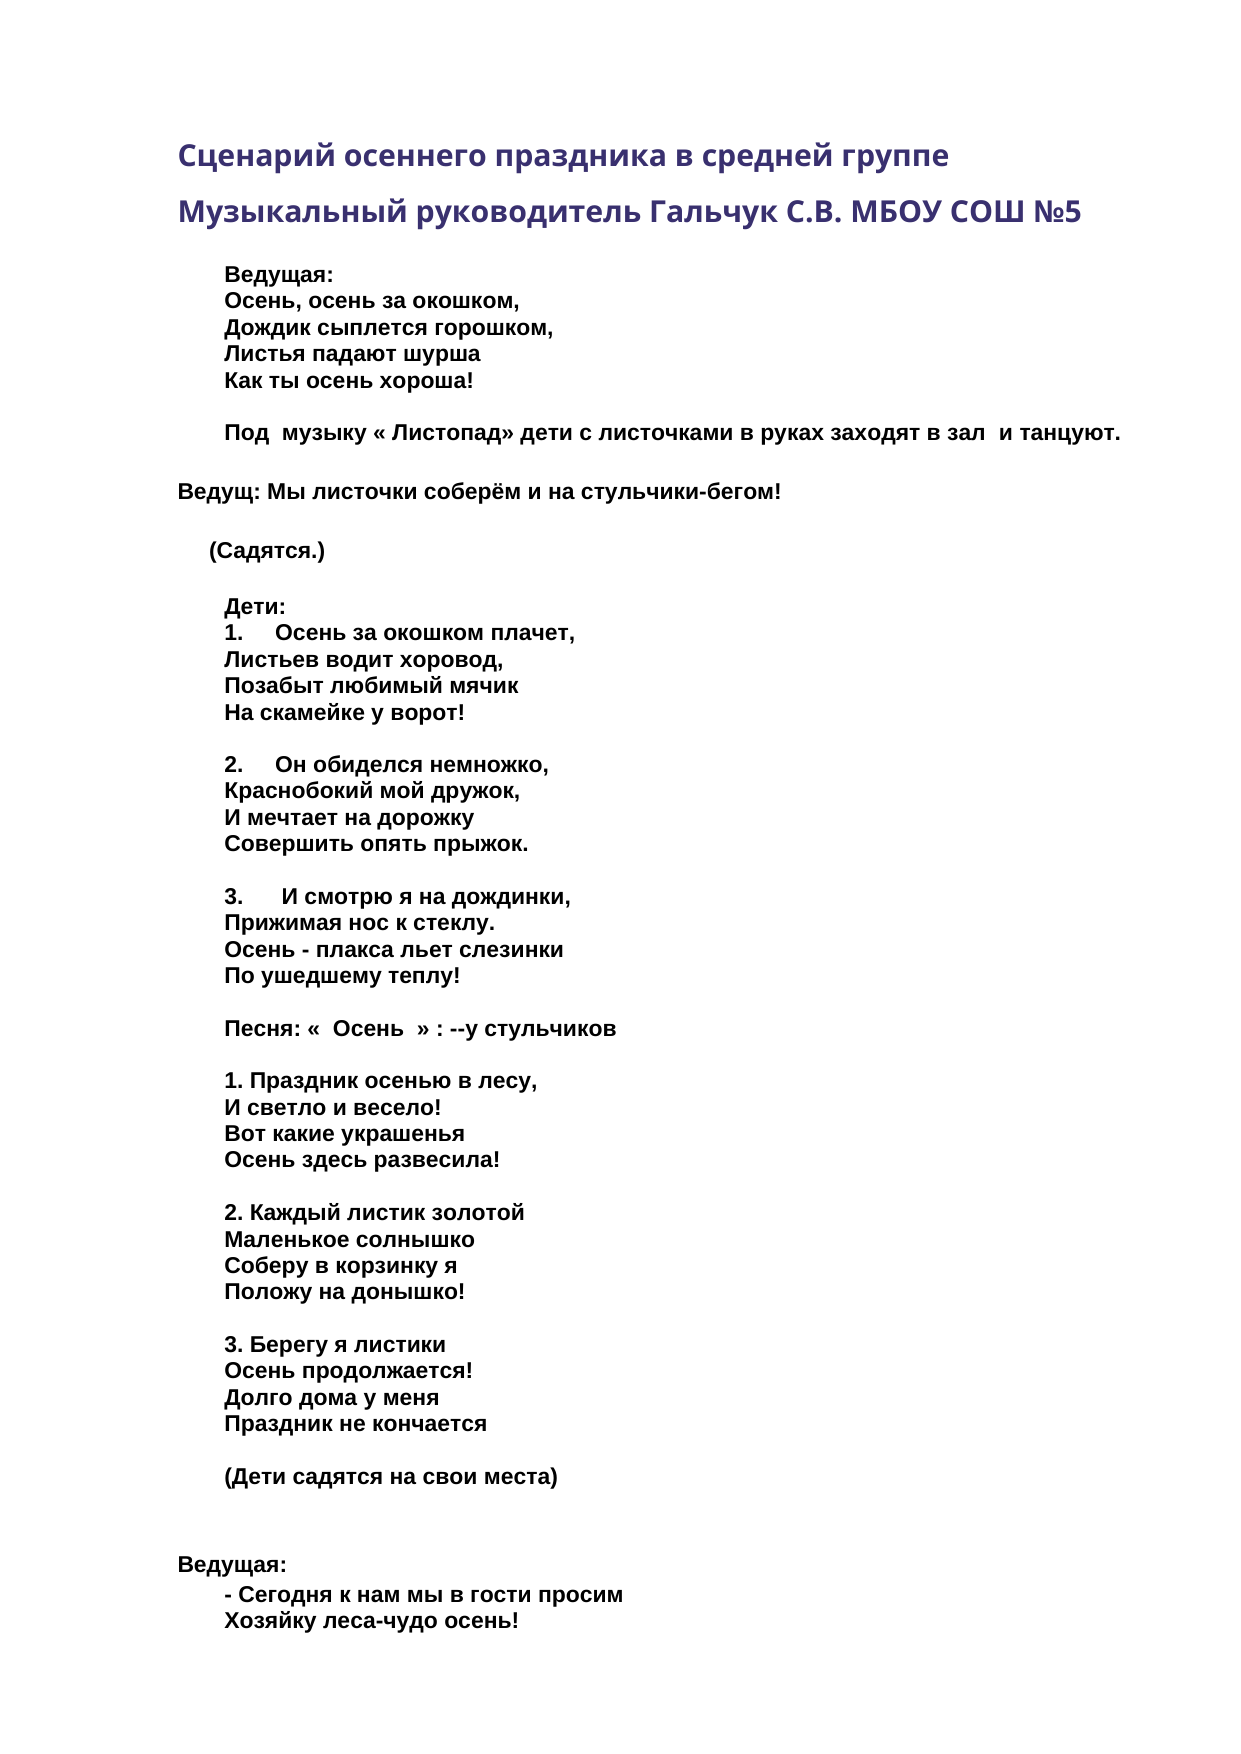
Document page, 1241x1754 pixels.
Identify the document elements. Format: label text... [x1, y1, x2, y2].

text (Дети садятся на свои места) [177, 1463, 1152, 1489]
text Соберу в корзинку я [177, 1252, 1152, 1278]
text Осень - плакса льет слезинки [177, 936, 1152, 962]
text И мечтает на дорожку [177, 804, 1152, 830]
text 2. Он обиделся немножко, [177, 751, 1152, 777]
text Дети: [177, 593, 1152, 619]
text 1. Праздник осенью в лесу, [177, 1067, 1152, 1094]
text Осень здесь развесила! [177, 1146, 1152, 1173]
text И светло и весело! [177, 1094, 1152, 1120]
text Ведущ: Мы листочки соберём и на стульчики-бегом! [177, 478, 1152, 504]
text Маленькое солнышко [177, 1226, 1152, 1252]
text Дождик сыплется горошком, [177, 314, 1152, 340]
text 1. Осень за окошком плачет, [177, 619, 1152, 646]
text Хозяйку леса-чудо осень! [177, 1607, 1152, 1633]
text 2. Каждый листик золотой [177, 1199, 1152, 1226]
text Осень продолжается! [177, 1357, 1152, 1384]
text Положу на донышко! [177, 1278, 1152, 1304]
text - Сегодня к нам мы в гости просим [177, 1581, 1152, 1607]
text Праздник не кончается [177, 1410, 1152, 1436]
text Совершить опять прыжок. [177, 830, 1152, 857]
text Сценарий осеннего праздника в средней группе [177, 134, 1152, 175]
text Краснобокий мой дружок, [177, 777, 1152, 804]
text Музыкальный руководитель Гальчук С.В. МБОУ СОШ №5 [177, 191, 1152, 232]
text Позабыт любимый мячик [177, 672, 1152, 698]
text Под музыку « Листопад» дети с листочками в руках заходят в зал и танцуют. [177, 419, 1152, 446]
text (Садятся.) [177, 537, 1152, 563]
text Как ты осень хороша! [177, 367, 1152, 393]
text Осень, осень за окошком, [177, 287, 1152, 314]
text Листья падают шурша [177, 340, 1152, 367]
text Прижимая нос к стеклу. [177, 909, 1152, 936]
text На скамейке у ворот! [177, 698, 1152, 725]
text Ведущая: [177, 261, 1152, 287]
text Долго дома у меня [177, 1384, 1152, 1410]
text Листьев водит хоровод, [177, 646, 1152, 672]
text Песня: « Осень » : --у стульчиков [177, 1015, 1152, 1041]
text Ведущая: [177, 1551, 1152, 1577]
text По ушедшему теплу! [177, 962, 1152, 988]
text 3. И смотрю я на дождинки, [177, 883, 1152, 909]
text 3. Берегу я листики [177, 1331, 1152, 1357]
text Вот какие украшенья [177, 1120, 1152, 1146]
